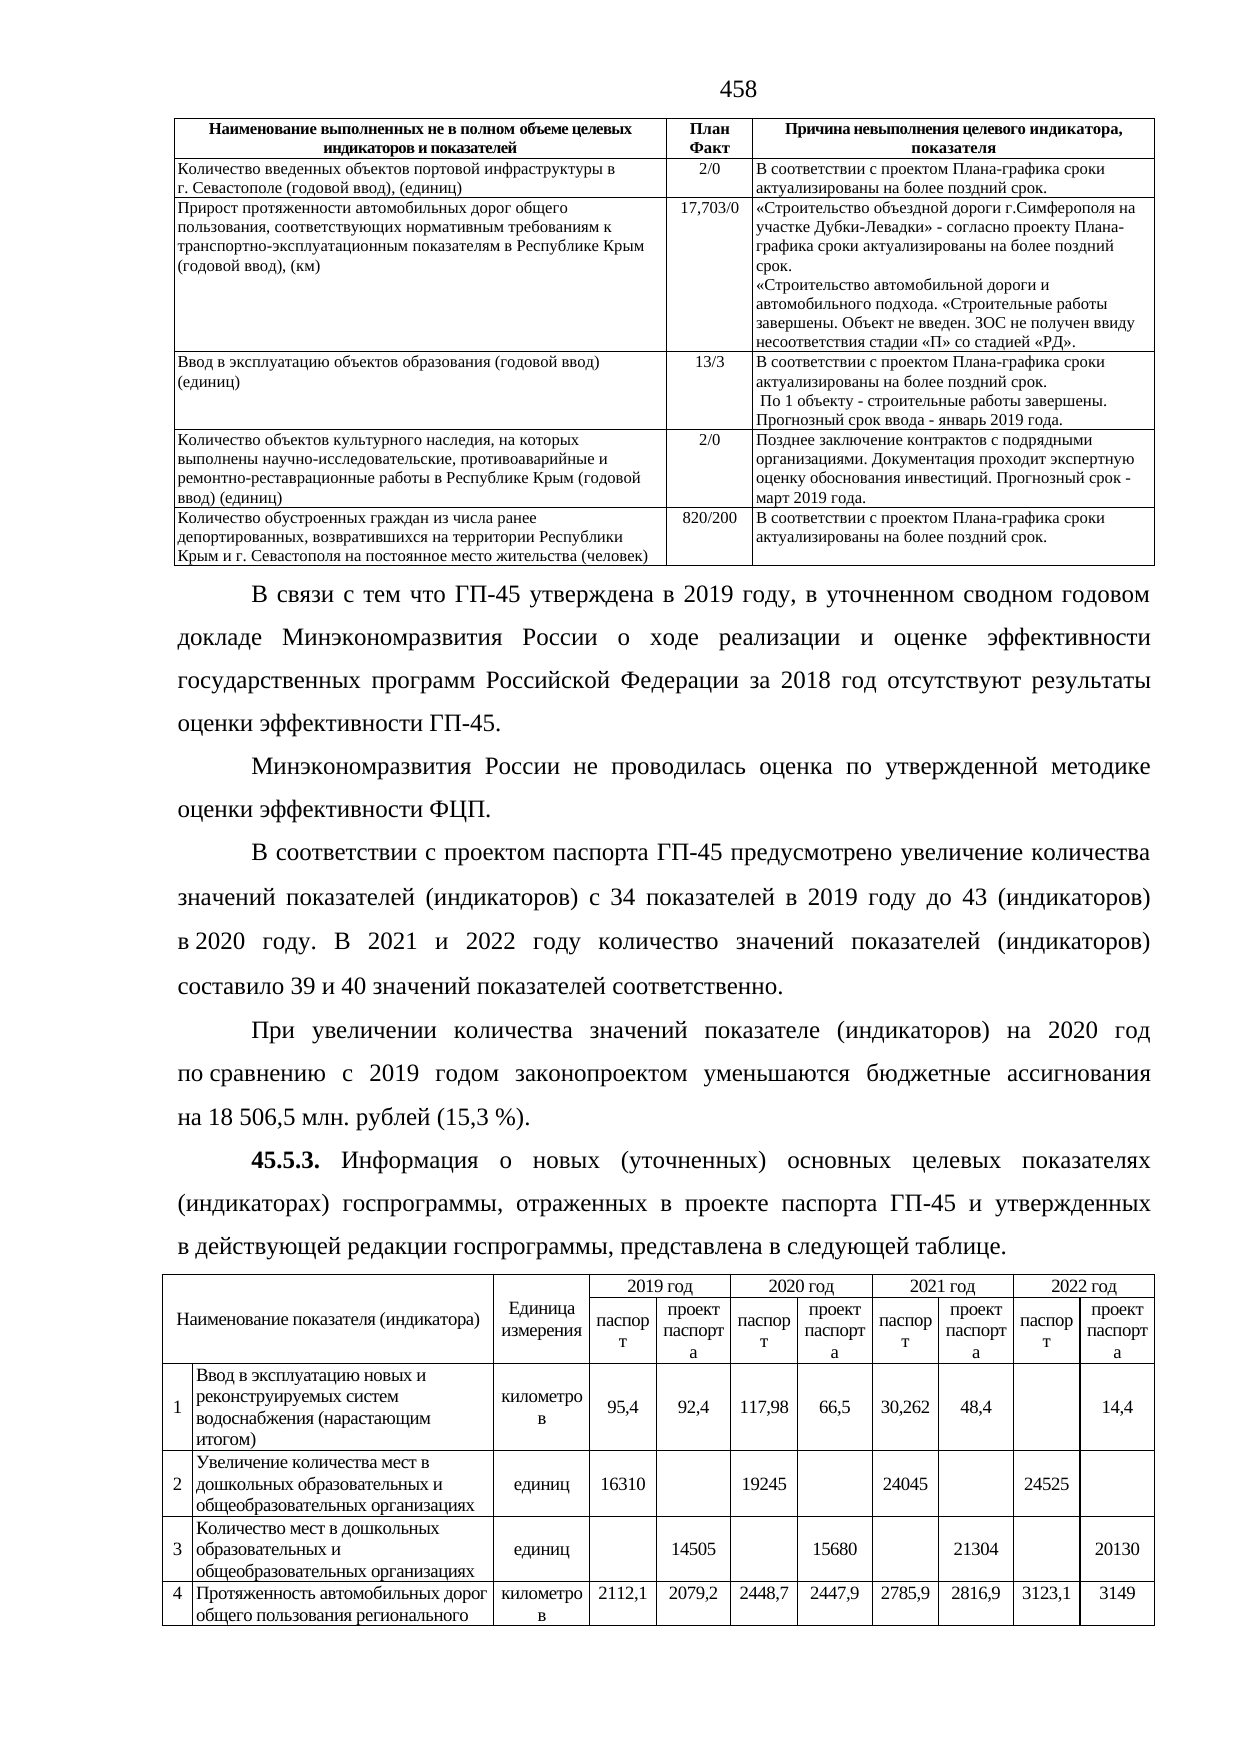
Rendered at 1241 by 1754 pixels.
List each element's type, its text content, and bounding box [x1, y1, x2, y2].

table_cell [798, 1451, 872, 1516]
table_cell Прирост протяженности автомобильных дорог общего пользования, соответствующих нормативным требованиям к транспортно-эксплуатационным показателям в Республике Крым (годовой ввод), (км) [175, 198, 666, 351]
table_cell километров [494, 1364, 589, 1450]
table_cell паспорт [731, 1298, 797, 1362]
table_header 2021 год [873, 1275, 1013, 1297]
table_cell В соответствии с проектом Плана-графика сроки актуализированы на более поздний срок. [753, 508, 1154, 565]
table_cell 30,262 [873, 1364, 938, 1450]
table_cell [1014, 1517, 1079, 1581]
table_cell 2816,9 [939, 1582, 1013, 1625]
table_cell 20130 [1081, 1517, 1154, 1581]
table_cell 16310 [590, 1451, 656, 1516]
text В связи с тем что ГП-45 утверждена в 2019 году, в уточненном сводном годовом докладе Минэкономразвития России о ходе реализации и оценке эффективности государственных программ Российской Федерации за 2018 год отсутствуют результаты оценки эффективности ГП-45. [177, 579, 1152, 737]
table_cell Количество мест в дошкольных образовательных и общеобразовательных организациях [193, 1517, 493, 1581]
table_cell 1 [163, 1364, 192, 1450]
table_cell паспорт [590, 1298, 656, 1362]
table_cell проект паспорта [939, 1298, 1013, 1362]
table_header Единица измерения [494, 1275, 589, 1362]
table_cell 4 [163, 1582, 192, 1625]
table_cell [731, 1517, 797, 1581]
table_cell единиц [494, 1517, 589, 1581]
table_cell 2112,1 [590, 1582, 656, 1625]
table_cell Ввод в эксплуатацию новых и реконструируемых систем водоснабжения (нарастающим итогом) [193, 1364, 493, 1450]
table_header 2020 год [731, 1275, 872, 1297]
table_cell паспорт [1014, 1298, 1079, 1362]
table_cell проект паспорта [798, 1298, 872, 1362]
table_cell 66,5 [798, 1364, 872, 1450]
table_cell 3 [163, 1517, 192, 1581]
table_cell 3149 [1081, 1582, 1154, 1625]
text При увеличении количества значений показателе (индикаторов) на 2020 год по сравнению с 2019 годом законопроектом уменьшаются бюджетные ассигнования на 18 506,5 млн. рублей (15,3 %). [177, 1015, 1152, 1130]
table_cell 24525 [1014, 1451, 1079, 1516]
table_header 2022 год [1014, 1275, 1154, 1297]
table_cell 17,703/0 [667, 198, 752, 351]
table_cell 21304 [939, 1517, 1013, 1581]
table_cell 92,4 [657, 1364, 730, 1450]
table_cell 24045 [873, 1451, 938, 1516]
table_cell [939, 1451, 1013, 1516]
table_cell 2785,9 [873, 1582, 938, 1625]
table_cell 14505 [657, 1517, 730, 1581]
table_cell [1014, 1364, 1079, 1450]
table_header 2019 год [590, 1275, 730, 1297]
table_cell 2447,9 [798, 1582, 872, 1625]
table_cell 2/0 [667, 159, 752, 197]
table_cell Ввод в эксплуатацию объектов образования (годовой ввод) (единиц) [175, 352, 666, 429]
table_cell 95,4 [590, 1364, 656, 1450]
table_cell 2 [163, 1451, 192, 1516]
table_cell километров [494, 1582, 589, 1625]
table_cell единиц [494, 1451, 589, 1516]
table_cell [1081, 1451, 1154, 1516]
text Минэкономразвития России не проводилась оценка по утвержденной методике оценки эффективности ФЦП. [177, 751, 1152, 823]
table_cell 2/0 [667, 430, 752, 507]
table_cell 820/200 [667, 508, 752, 565]
table_cell 48,4 [939, 1364, 1013, 1450]
table_cell 19245 [731, 1451, 797, 1516]
table_cell 117,98 [731, 1364, 797, 1450]
table_cell 3123,1 [1014, 1582, 1079, 1625]
table_header Наименование показателя (индикатора) [163, 1275, 493, 1362]
text В соответствии с проектом паспорта ГП-45 предусмотрено увеличение количества значений показателей (индикаторов) с 34 показателей в 2019 году до 43 (индикаторов) в 2020 году. В 2021 и 2022 году количество значений показателей (индикаторов) составило 39 и 40 значений показателей соответственно. [177, 837, 1152, 1000]
table_cell 14,4 [1081, 1364, 1154, 1450]
table_cell проект паспорта [1081, 1298, 1154, 1362]
table_cell [873, 1517, 938, 1581]
table_cell 2448,7 [731, 1582, 797, 1625]
text 45.5.3. Информация о новых (уточненных) основных целевых показателях (индикаторах) госпрограммы, отраженных в проекте паспорта ГП-45 и утвержденных в действующей редакции госпрограммы, представлена в следующей таблице. [177, 1145, 1152, 1260]
table_cell 2079,2 [657, 1582, 730, 1625]
table_cell [657, 1451, 730, 1516]
table_cell [590, 1517, 656, 1581]
table_cell Увеличение количества мест в дошкольных образовательных и общеобразовательных организациях [193, 1451, 493, 1516]
table_cell паспорт [873, 1298, 938, 1362]
table_cell 15680 [798, 1517, 872, 1581]
table_cell проект паспорта [657, 1298, 730, 1362]
table_cell 13/3 [667, 352, 752, 429]
